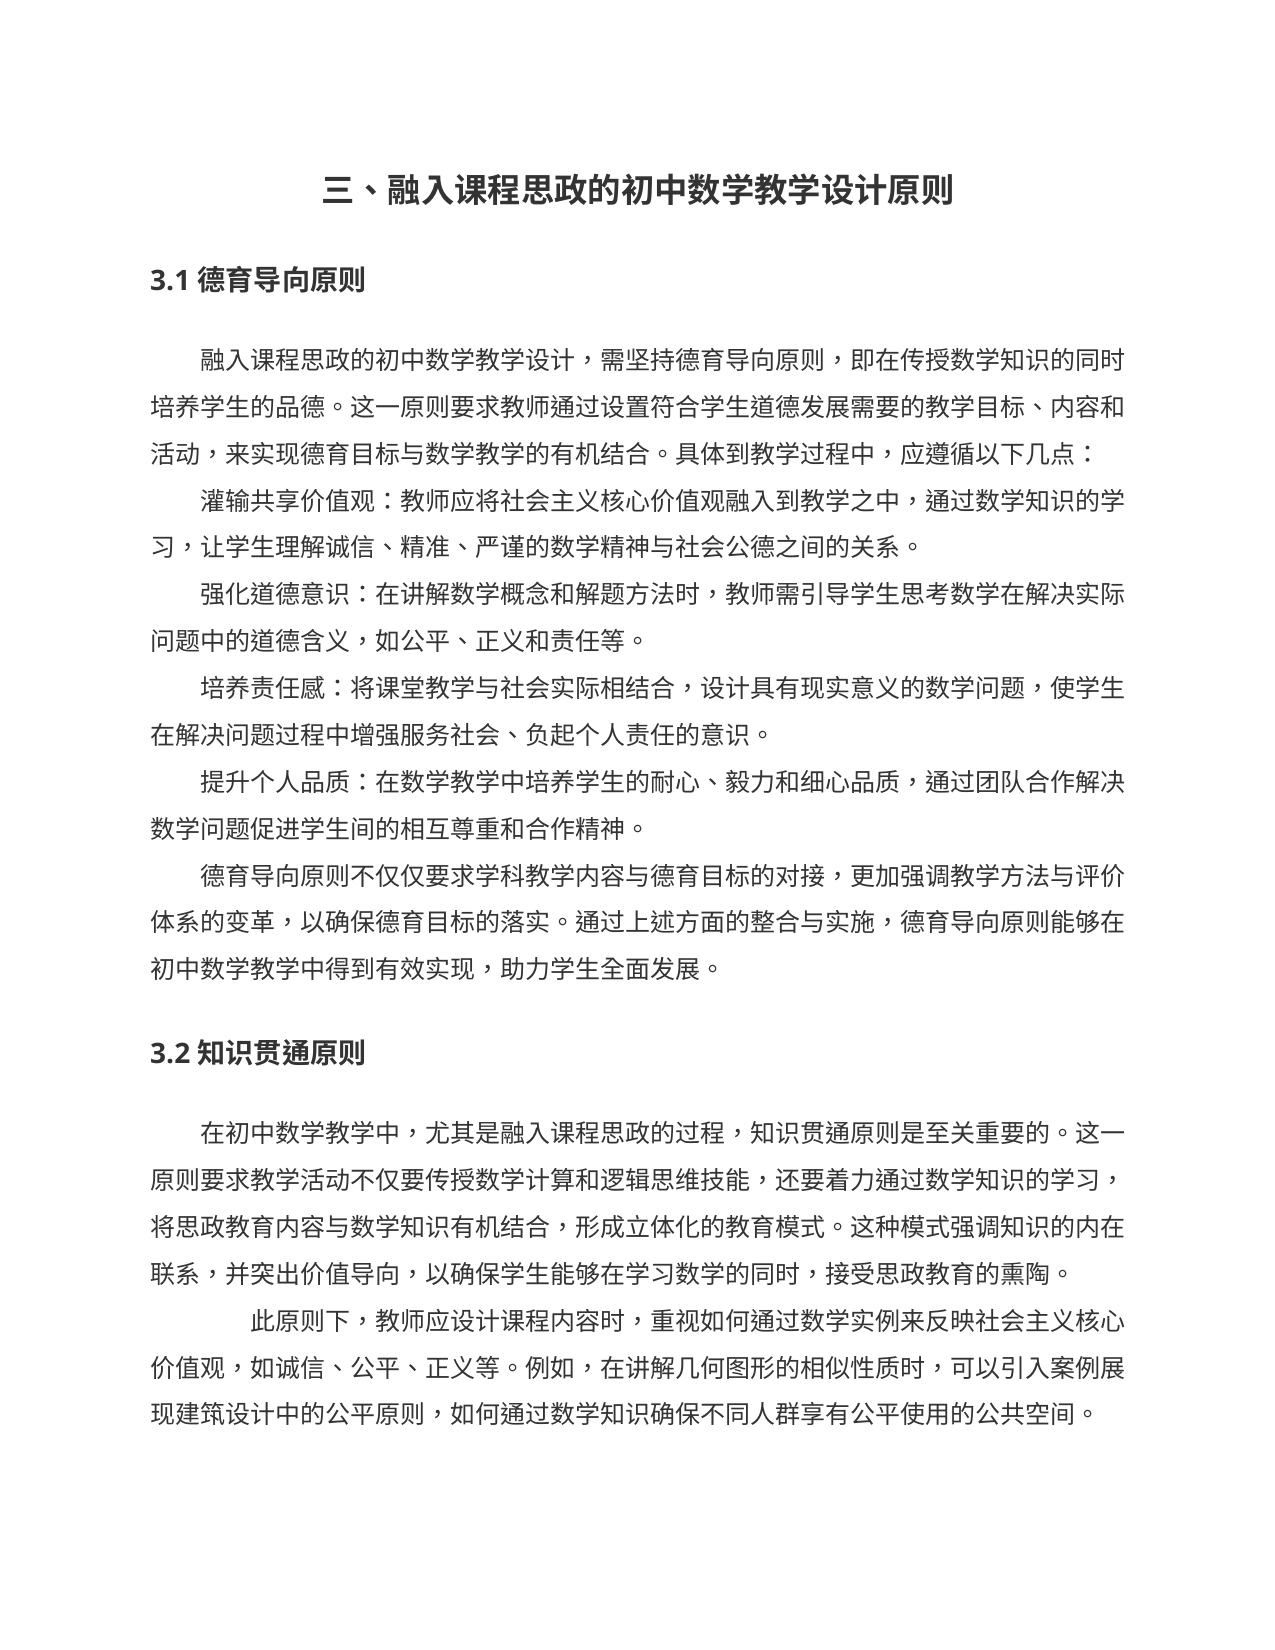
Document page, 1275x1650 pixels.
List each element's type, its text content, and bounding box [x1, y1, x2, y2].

subtitle 3.2 知识贯通原则 [150, 1017, 1125, 1072]
text 此原则下，教师应设计课程内容时，重视如何通过数学实例来反映社会主义核心价值观，如诚信、公平、正义等。例如，在讲解几何图形的相似性质时，可以引入案例展现建筑设计中的公平原则，如何通过数学知识确保不同人群享有公平使用的公共空间。 [150, 1291, 1125, 1431]
text 在初中数学教学中，尤其是融入课程思政的过程，知识贯通原则是至关重要的。这一原则要求教学活动不仅要传授数学计算和逻辑思维技能，还要着力通过数学知识的学习，将思政教育内容与数学知识有机结合，形成立体化的教育模式。这种模式强调知识的内在联系，并突出价值导向，以确保学生能够在学习数学的同时，接受思政教育的熏陶。 [150, 1103, 1125, 1291]
subtitle 三、融入课程思政的初中数学教学设计原则 [150, 150, 1125, 212]
text 培养责任感：将课堂教学与社会实际相结合，设计具有现实意义的数学问题，使学生在解决问题过程中增强服务社会、负起个人责任的意识。 [150, 658, 1125, 752]
text 提升个人品质：在数学教学中培养学生的耐心、毅力和细心品质，通过团队合作解决数学问题促进学生间的相互尊重和合作精神。 [150, 752, 1125, 845]
subtitle 3.1 德育导向原则 [150, 244, 1125, 298]
text 强化道德意识：在讲解数学概念和解题方法时，教师需引导学生思考数学在解决实际问题中的道德含义，如公平、正义和责任等。 [150, 564, 1125, 658]
text 融入课程思政的初中数学教学设计，需坚持德育导向原则，即在传授数学知识的同时培养学生的品德。这一原则要求教师通过设置符合学生道德发展需要的教学目标、内容和活动，来实现德育目标与数学教学的有机结合。具体到教学过程中，应遵循以下几点： [150, 330, 1125, 470]
text 灌输共享价值观：教师应将社会主义核心价值观融入到教学之中，通过数学知识的学习，让学生理解诚信、精准、严谨的数学精神与社会公德之间的关系。 [150, 470, 1125, 564]
text 德育导向原则不仅仅要求学科教学内容与德育目标的对接，更加强调教学方法与评价体系的变革，以确保德育目标的落实。通过上述方面的整合与实施，德育导向原则能够在初中数学教学中得到有效实现，助力学生全面发展。 [150, 845, 1125, 986]
